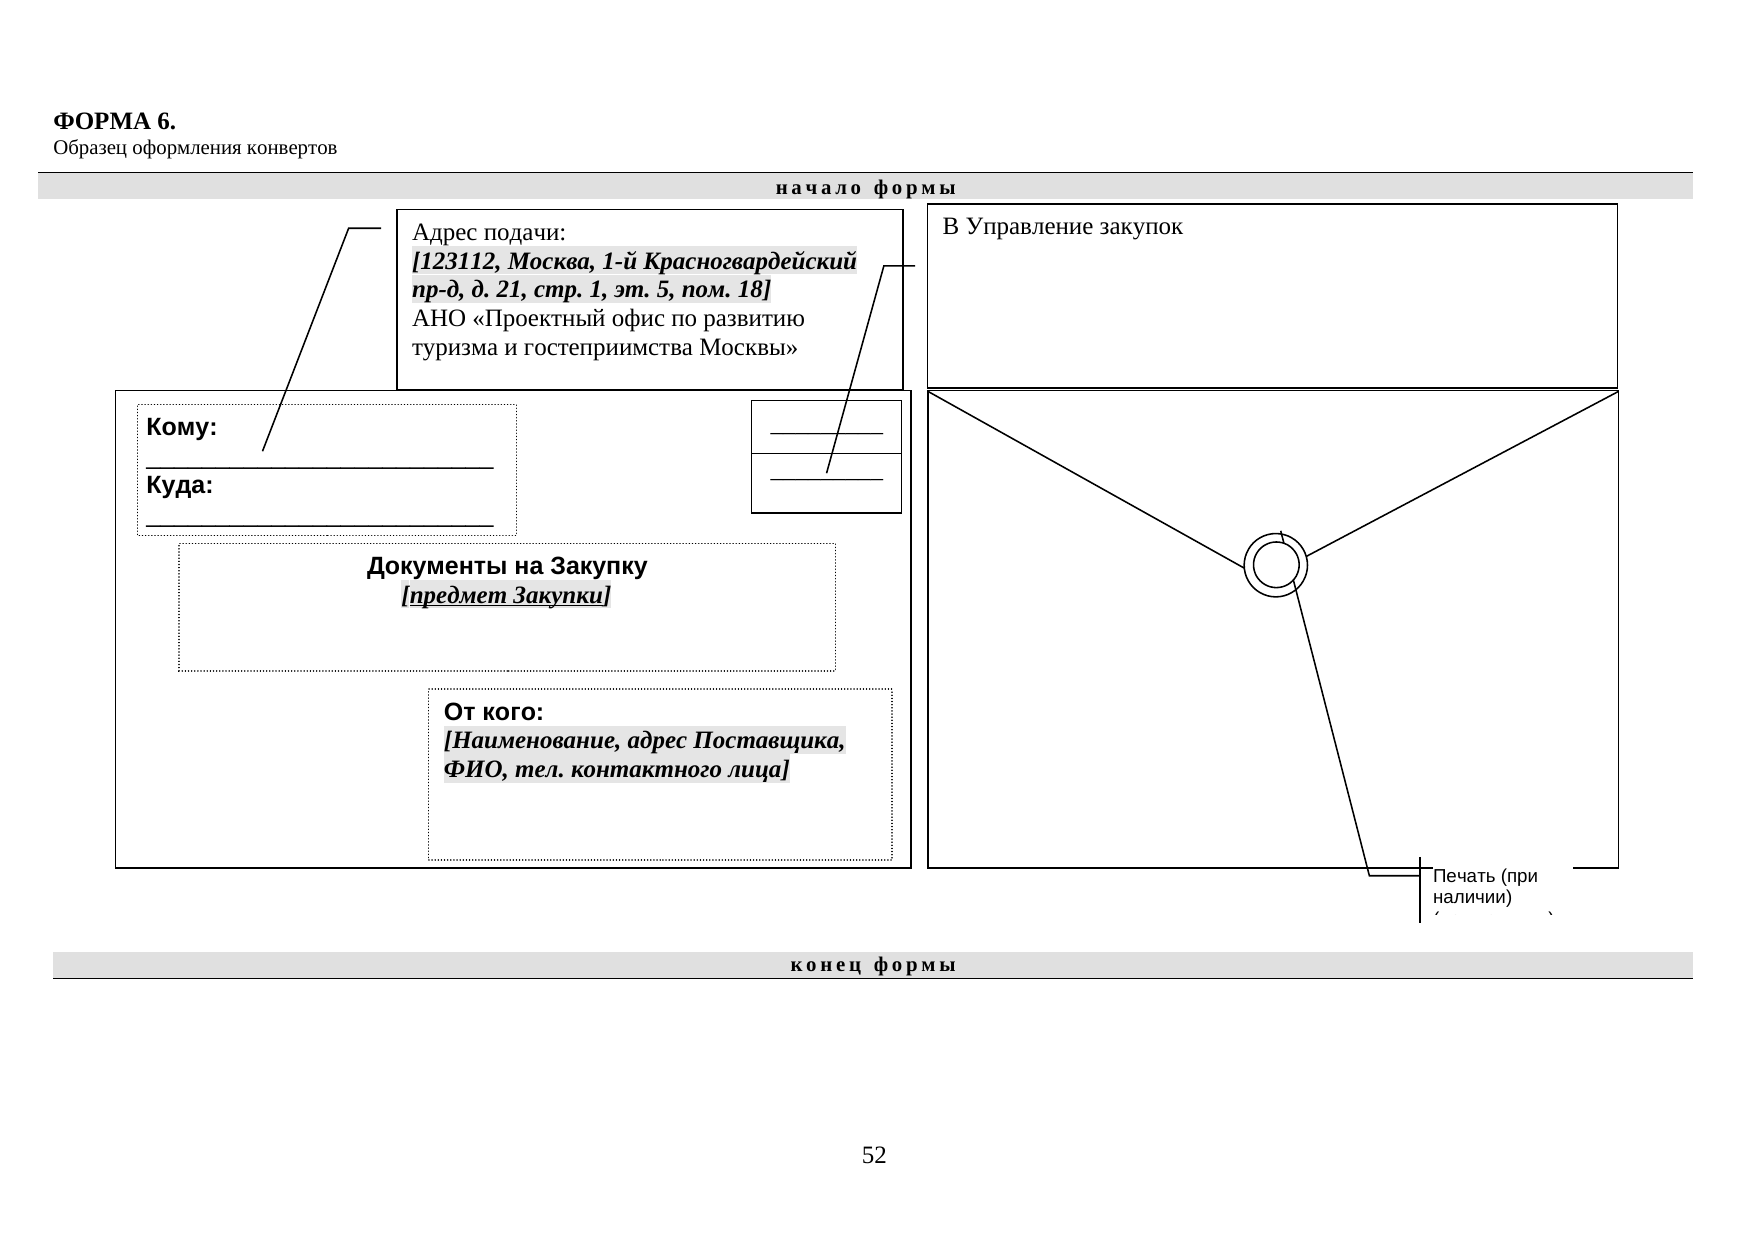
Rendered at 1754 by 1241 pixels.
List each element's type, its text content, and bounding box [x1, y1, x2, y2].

text ФОРМА 6. [53, 106, 1695, 135]
text начало формы [38, 173, 1693, 199]
text Образец оформления конвертов [53, 135, 1695, 159]
text конец формы [53, 952, 1693, 978]
